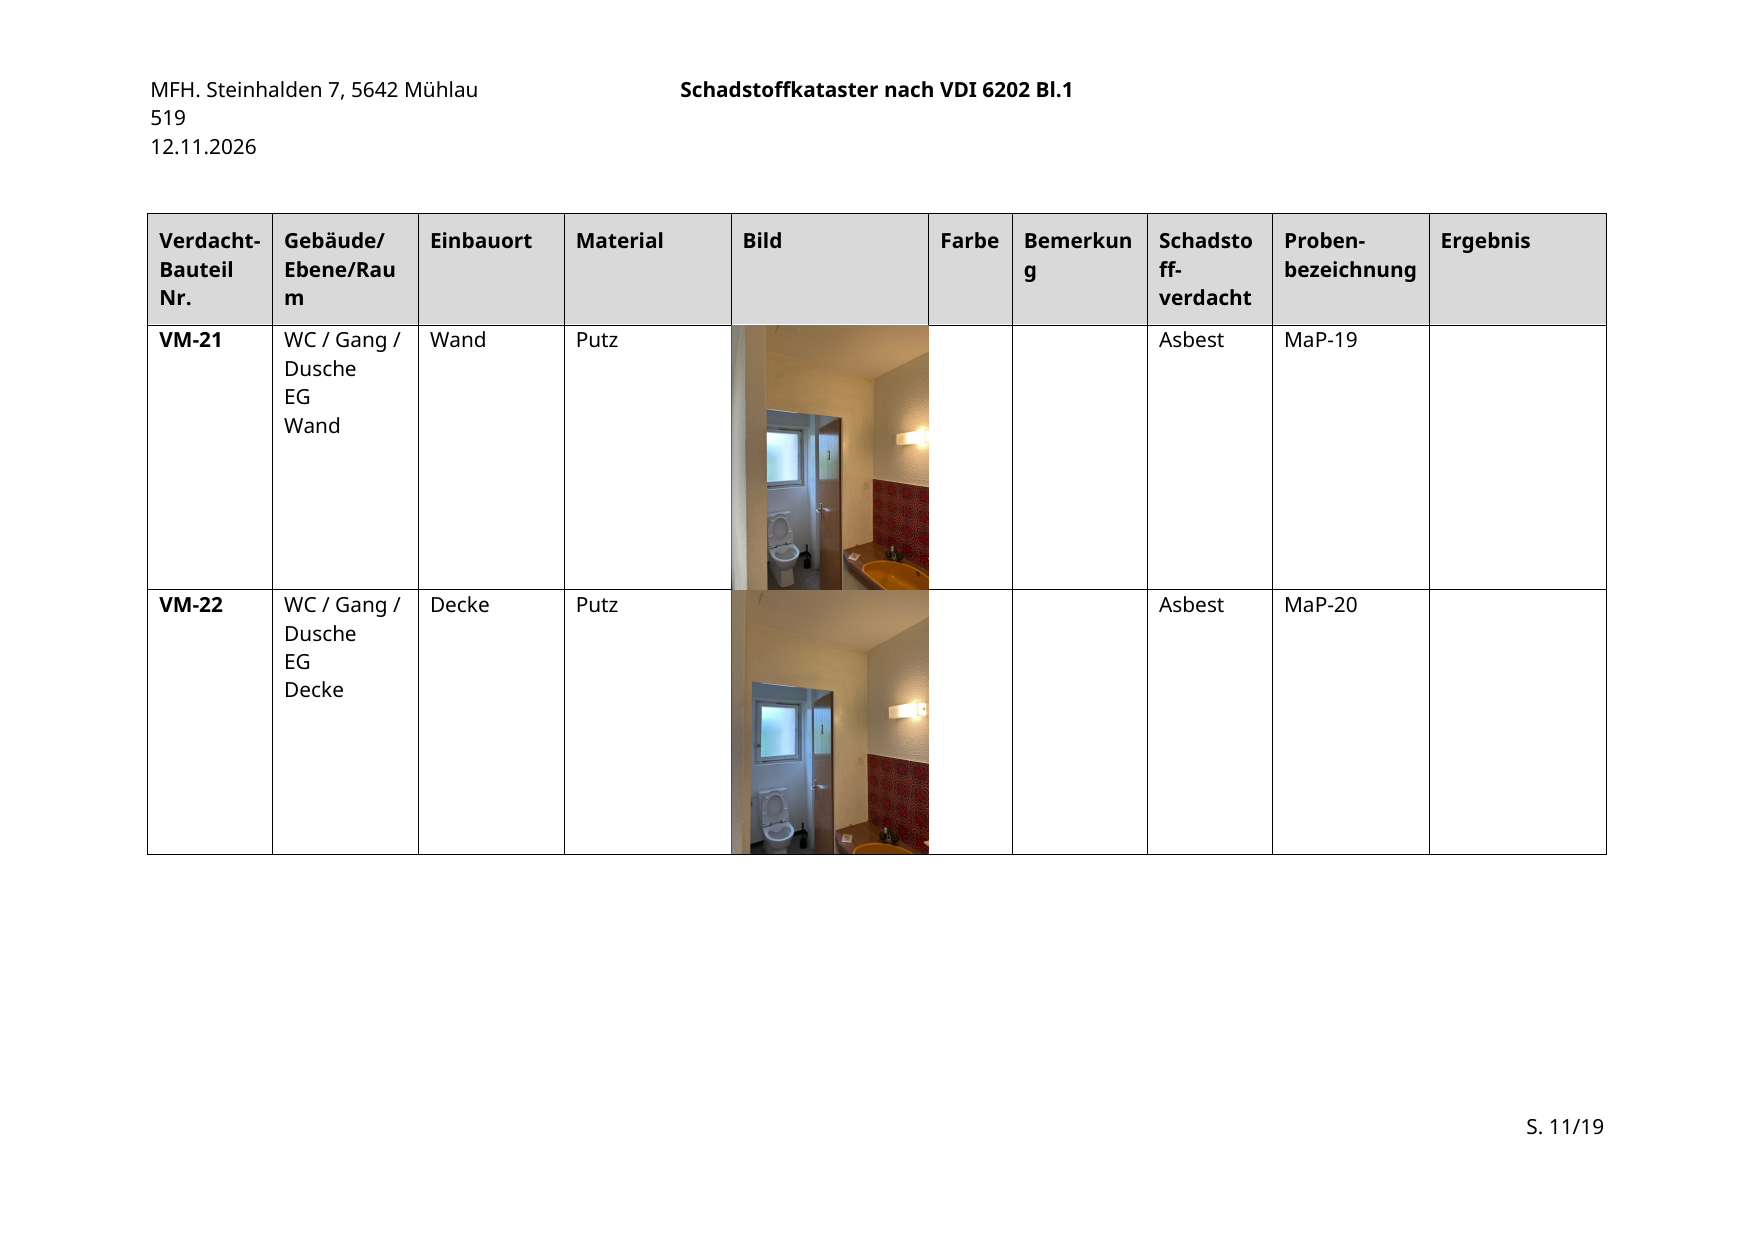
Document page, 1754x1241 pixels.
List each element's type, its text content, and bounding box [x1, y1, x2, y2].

table_cell MaP-19 [1273, 326, 1429, 589]
table_cell Putz [565, 590, 731, 854]
table_header Verdacht-Bauteil Nr. [148, 214, 272, 324]
table_header Farbe [929, 214, 1012, 324]
table_cell [1430, 590, 1606, 854]
table_cell Putz [565, 326, 731, 589]
table_header Bild [732, 214, 928, 324]
table_cell MaP-20 [1273, 590, 1429, 854]
table_cell [929, 590, 1012, 854]
table_cell [929, 326, 1012, 589]
table_cell Decke [419, 590, 564, 854]
table_header Material [565, 214, 731, 324]
table_cell VM-21 [148, 326, 272, 589]
table_header Einbauort [419, 214, 564, 324]
table_cell [1013, 326, 1147, 589]
table_cell [1430, 326, 1606, 589]
table_cell WC / Gang / Dusche EG Decke [273, 590, 418, 854]
table_cell Asbest [1148, 326, 1272, 589]
table_header Bemerkung [1013, 214, 1147, 324]
table_cell WC / Gang / Dusche EG Wand [273, 326, 418, 589]
table_cell Asbest [1148, 590, 1272, 854]
table_cell Wand [419, 326, 564, 589]
table_header Ergebnis [1430, 214, 1606, 324]
table_cell [1013, 590, 1147, 854]
table_header Schadstoff-verdacht [1148, 214, 1272, 324]
table_header Proben-bezeichnung [1273, 214, 1429, 324]
table_header Gebäude/ Ebene/Raum [273, 214, 418, 324]
table_cell VM-22 [148, 590, 272, 854]
picture [731, 325, 929, 854]
